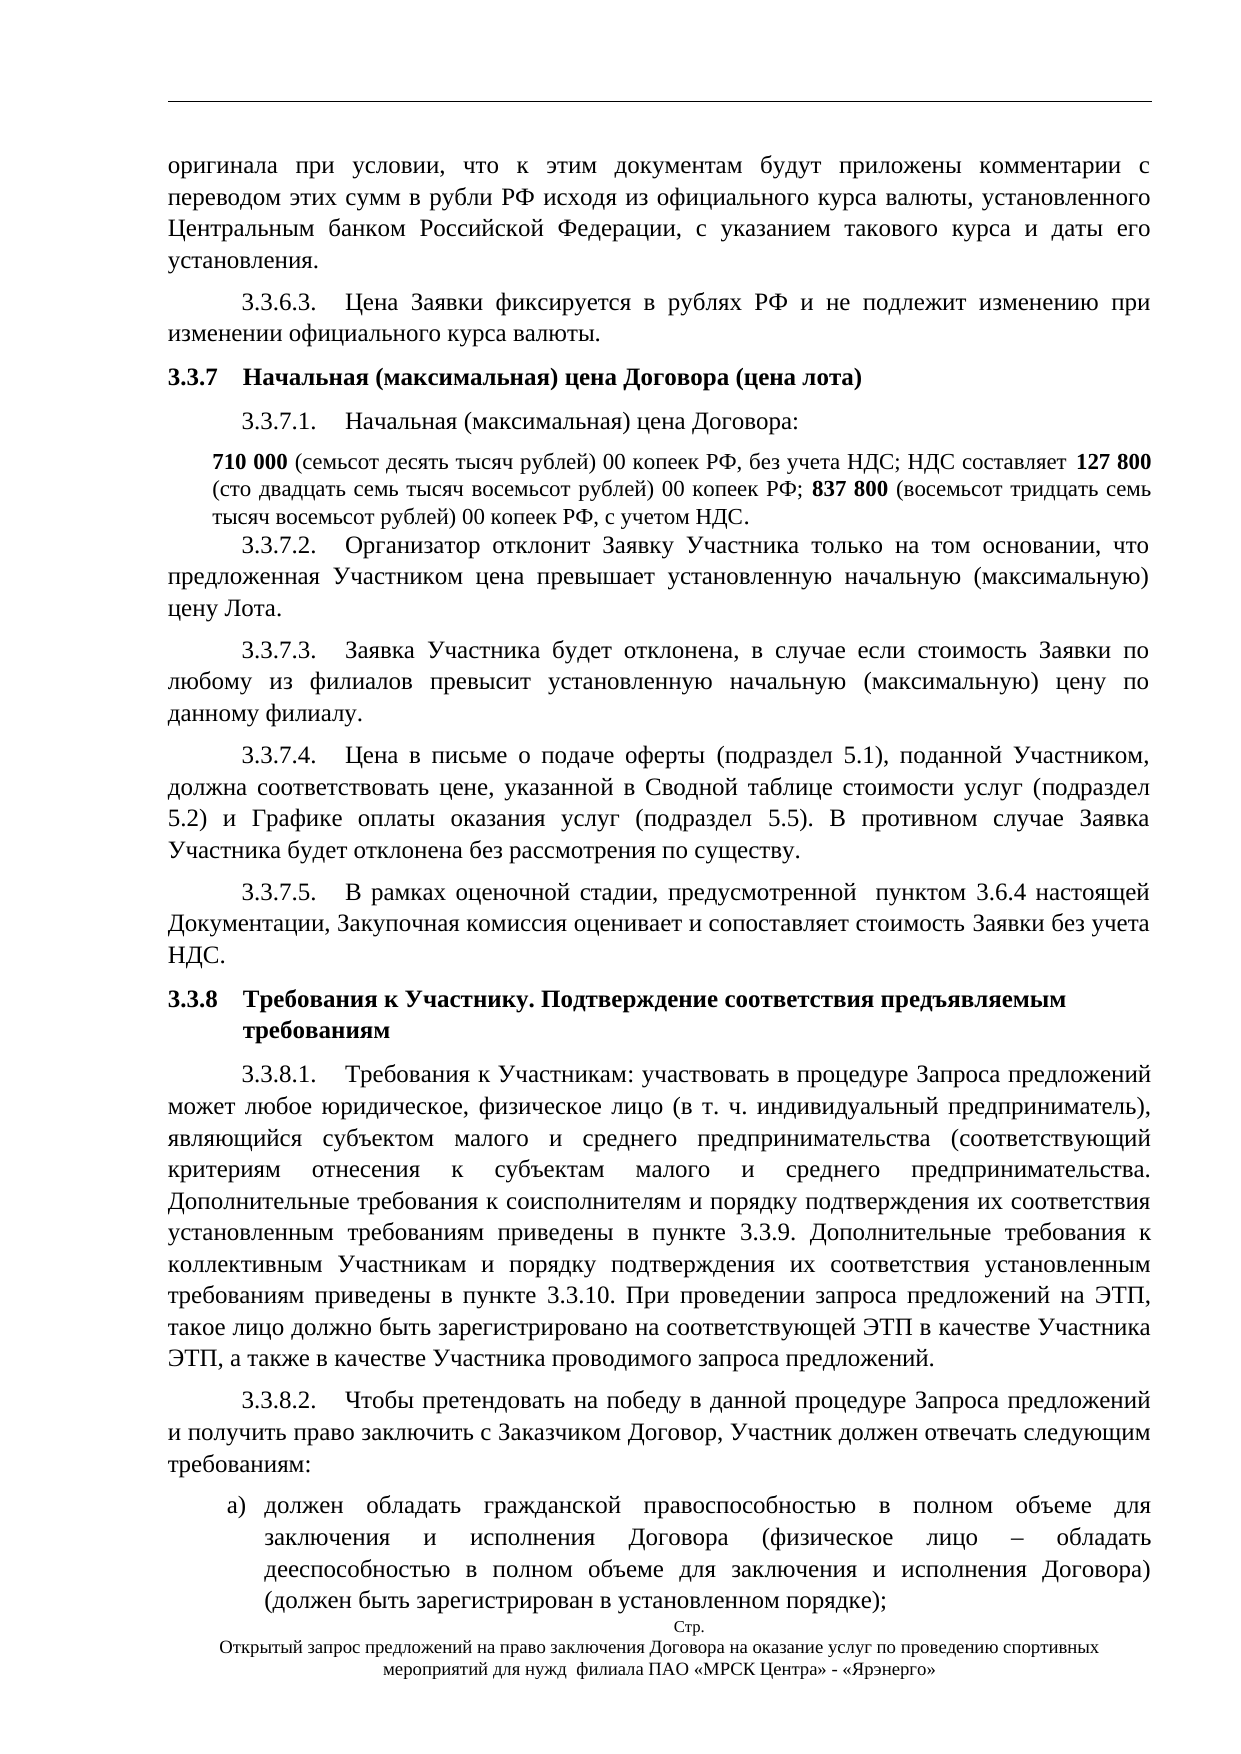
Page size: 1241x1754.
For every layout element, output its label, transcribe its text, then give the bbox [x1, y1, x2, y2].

list В рамках оценочной стадии, предусмотренной пунктом 3.6.4 настоящей Документации, Закупочная комиссия оценивает и сопоставляет стоимость Заявки без учета НДС. [168, 877, 1150, 968]
list Организатор отклонит Заявку Участника только на том основании, что предложенная Участником цена превышает установленную начальную (максимальную) цену Лота. [168, 530, 1150, 622]
subtitle Начальная (максимальная) цена Договора (цена лота) [168, 362, 1152, 391]
list должен обладать гражданской правоспособностью в полном объеме для заключения и исполнения Договора (физическое лицо – обладать дееспособностью в полном объеме для заключения и исполнения Договора) (должен быть зарегистрирован в установленном порядке); [227, 1491, 1152, 1614]
list Заявка Участника будет отклонена, в случае если стоимость Заявки по любому из филиалов превысит установленную начальную (максимальную) цену по данному филиалу. [168, 635, 1150, 727]
list 710 000 (семьсот десять тысяч рублей) 00 копеек РФ, без учета НДС; НДС составляет 127 800 (сто двадцать семь тысяч восемьсот рублей) 00 копеек РФ; 837 800 (восемьсот тридцать семь тысяч восемьсот рублей) 00 копеек РФ, с учетом НДС. [212, 448, 1152, 530]
list Начальная (максимальная) цена Договора: [168, 406, 1150, 435]
list Цена в письме о подаче оферты (подраздел 5.1), поданной Участником, должна соответствовать цене, указанной в Сводной таблице стоимости услуг (подраздел 5.2) и Графике оплаты оказания услуг (подраздел 5.5). В противном случае Заявка Участника будет отклонена без рассмотрения по существу. [168, 740, 1150, 863]
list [168, 150, 1152, 273]
subtitle Требования к Участнику. Подтверждение соответствия предъявляемым требованиям [168, 984, 1152, 1044]
list Требования к Участникам: участвовать в процедуре Запроса предложений может любое юридическое, физическое лицо (в т. ч. индивидуальный предприниматель), являющийся субъектом малого и среднего предпринимательства (соответствующий критериям отнесения к субъектам малого и среднего предпринимательства. Дополнительные требования к соисполнителям и порядку подтверждения их соответствия установленным требованиям приведены в пункте 3.3.9. Дополнительные требования к коллективным Участникам и порядку подтверждения их соответствия установленным требованиям приведены в пункте 3.3.10. При проведении запроса предложений на ЭТП, такое лицо должно быть зарегистрировано на соответствующей ЭТП в качестве Участника ЭТП, а также в качестве Участника проводимого запроса предложений. [168, 1059, 1152, 1372]
list Цена Заявки фиксируется в рублях РФ и не подлежит изменению при изменении официального курса валюты. [168, 287, 1152, 347]
list Чтобы претендовать на победу в данной процедуре Запроса предложений и получить право заключить с Заказчиком Договор, Участник должен отвечать следующим требованиям: [168, 1386, 1152, 1477]
